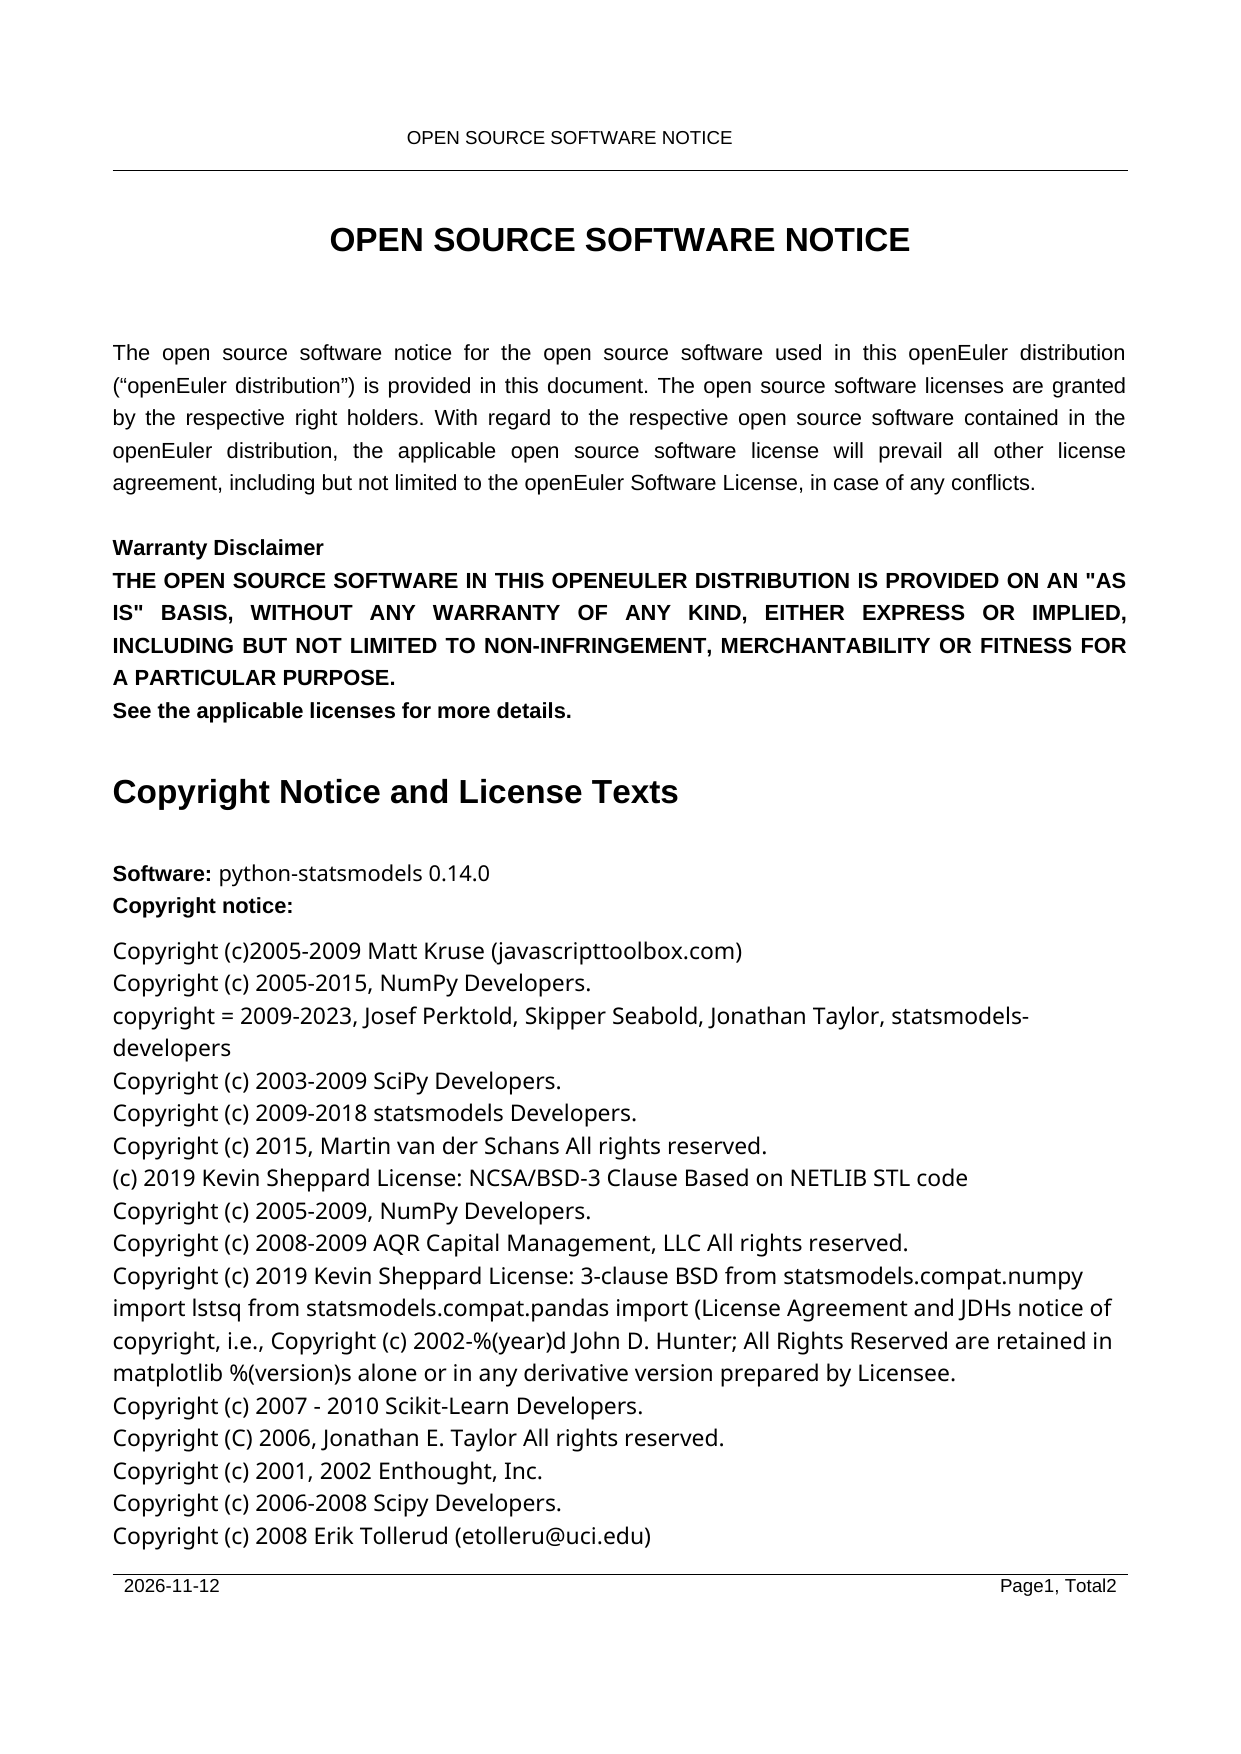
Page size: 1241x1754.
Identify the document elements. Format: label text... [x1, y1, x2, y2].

text Warranty Disclaimer [112, 531, 1128, 564]
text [112, 934, 1128, 1551]
text The open source software notice for the open source software used in this openEuler distribution (“openEuler distribution”) is provided in this document. The open source software licenses are granted by the respective right holders. With regard to the respective open source software contained in the openEuler distribution, the applicable open source software license will prevail all other license agreement, including but not limited to the openEuler Software License, in case of any conflicts. [112, 336, 1128, 499]
text OPEN SOURCE SOFTWARE NOTICE [112, 206, 1128, 271]
text THE OPEN SOURCE SOFTWARE IN THIS OPENEULER DISTRIBUTION IS PROVIDED ON AN "AS IS" BASIS, WITHOUT ANY WARRANTY OF ANY KIND, EITHER EXPRESS OR IMPLIED, INCLUDING BUT NOT LIMITED TO NON-INFRINGEMENT, MERCHANTABILITY OR FITNESS FOR A PARTICULAR PURPOSE. See the applicable licenses for more details. [112, 564, 1128, 726]
title Software: python-statsmodels 0.14.0 [112, 856, 1128, 889]
text Copyright Notice and License Texts [112, 759, 1128, 824]
text Copyright notice: [112, 889, 1128, 921]
